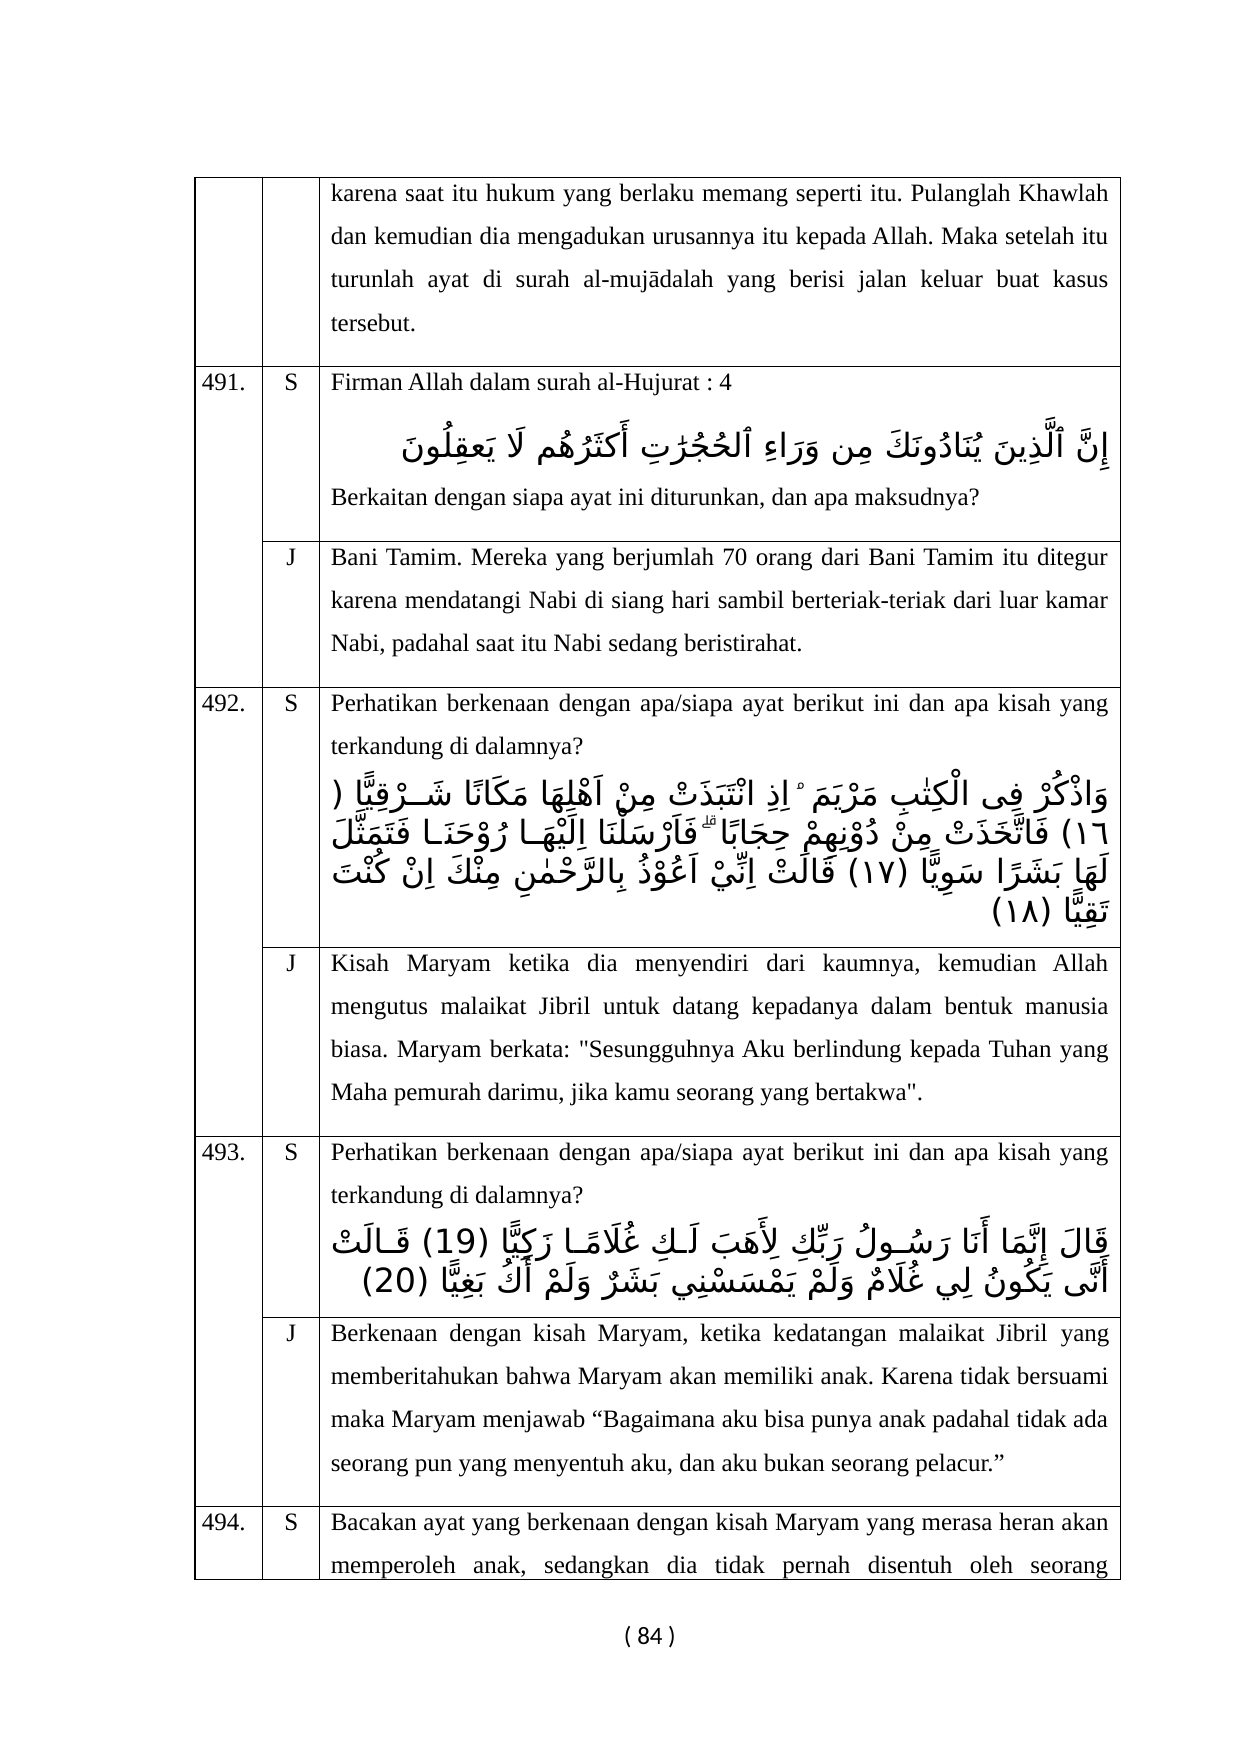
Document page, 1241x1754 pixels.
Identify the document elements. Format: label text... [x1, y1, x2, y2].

table_cell Perhatikan berkenaan dengan apa/siapa ayat berikut ini dan apa kisah yang terkandung di dalamnya? قَالَ إِنَّمَا أَنَا رَسُولُ رَبِّكِ لِأَهَبَ لَكِ غُلَامًا زَكِيًّا (19) قَالَتْ أَنَّى يَكُونُ لِي غُلَامٌ وَلَمْ يَمْسَسْنِي بَشَرٌ وَلَمْ أَكُ بَغِيًّا (20) [320, 1137, 1120, 1317]
table_cell [196, 367, 262, 687]
table_cell J [263, 948, 319, 1136]
table_cell J [263, 542, 319, 687]
table_cell S [263, 688, 319, 947]
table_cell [320, 1507, 1120, 1579]
table_cell [196, 1507, 262, 1579]
table_cell [196, 1137, 262, 1506]
table_cell S [263, 1137, 319, 1317]
table_cell [196, 688, 262, 1136]
table_cell Bani Tamim. Mereka yang berjumlah 70 orang dari Bani Tamim itu ditegur karena mendatangi Nabi di siang hari sambil berteriak-teriak dari luar kamar Nabi, padahal saat itu Nabi sedang beristirahat. [320, 542, 1120, 687]
table_cell S [263, 367, 319, 541]
table_cell Perhatikan berkenaan dengan apa/siapa ayat berikut ini dan apa kisah yang terkandung di dalamnya? وَاذْكُرْ فِى الْكِتٰبِ مَرْيَمَ ۘ اِذِ انْتَبَذَتْ مِنْ اَهْلِهَا مَكَانًا شَرْقِيًّا (١٦) فَاتَّخَذَتْ مِنْ دُوْنِهِمْ حِجَابًا ۗ فَاَرْسَلْنَا اِلَيْهَا رُوْحَنَا فَتَمَثَّلَ لَهَا بَشَرًا سَوِيًّا (١٧) قَالَتْ اِنِّيْ اَعُوْذُ بِالرَّحْمٰنِ مِنْكَ اِنْ كُنْتَ تَقِيًّا (١٨) [320, 688, 1120, 947]
table_cell S [263, 1507, 319, 1579]
table_cell Kisah Maryam ketika dia menyendiri dari kaumnya, kemudian Allah mengutus malaikat Jibril untuk datang kepadanya dalam bentuk manusia biasa. Maryam berkata: "Sesungguhnya Aku berlindung kepada Tuhan yang Maha pemurah darimu, jika kamu seorang yang bertakwa". [320, 948, 1120, 1136]
table_cell Berkenaan dengan kisah Maryam, ketika kedatangan malaikat Jibril yang memberitahukan bahwa Maryam akan memiliki anak. Karena tidak bersuami maka Maryam menjawab “Bagaimana aku bisa punya anak padahal tidak ada seorang pun yang menyentuh aku, dan aku bukan seorang pelacur.” [320, 1318, 1120, 1506]
table_cell J [263, 178, 319, 366]
table_cell J [263, 1318, 319, 1506]
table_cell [320, 178, 1120, 366]
table_cell Firman Allah dalam surah al-Hujurat : 4 إِنَّ ٱلَّذِينَ يُنَادُونَكَ مِن وَرَاءِ ٱلحُجُرَٰتِ أَكثَرُهُم لَا يَعقِلُونَ Berkaitan dengan siapa ayat ini diturunkan, dan apa maksudnya? [320, 367, 1120, 541]
